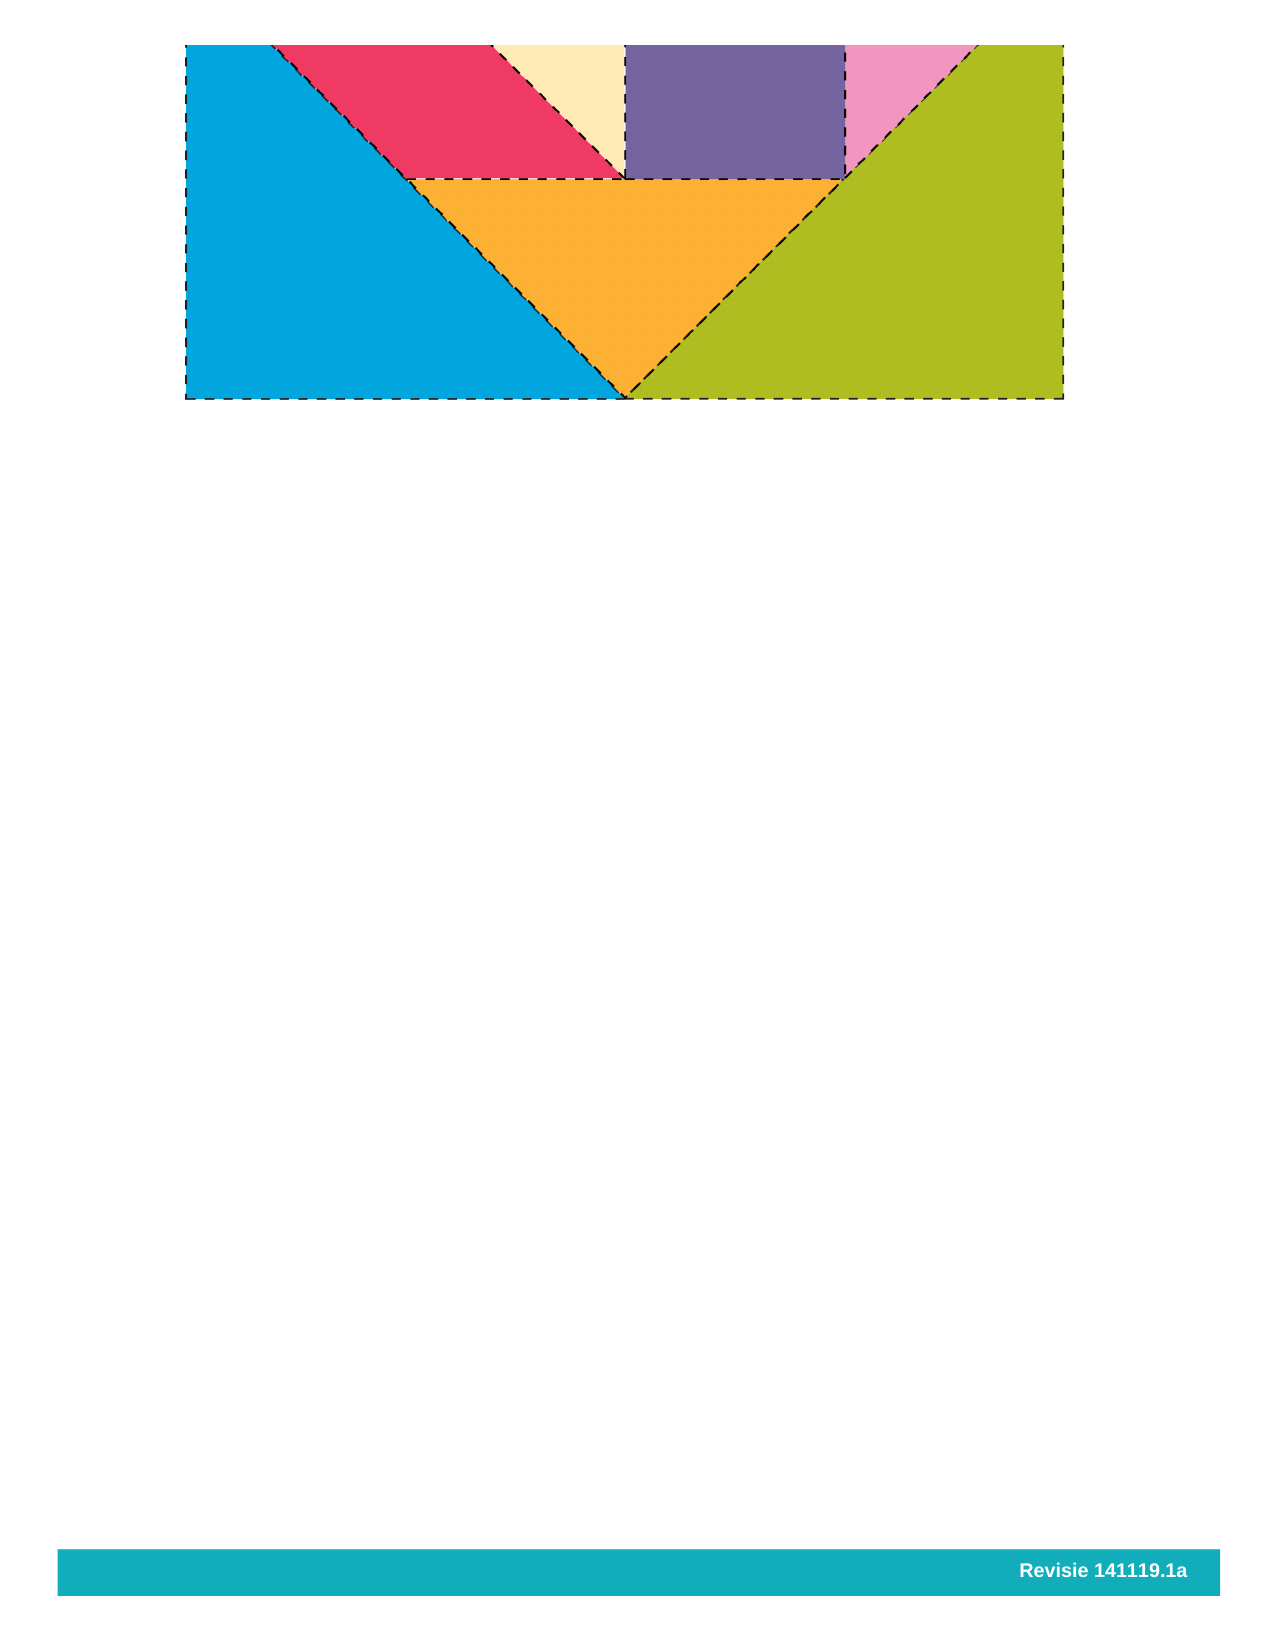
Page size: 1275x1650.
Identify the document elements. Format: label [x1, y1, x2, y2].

picture [184, 45, 195, 400]
picture [57, 1549, 1221, 1596]
picture [273, 45, 1065, 400]
